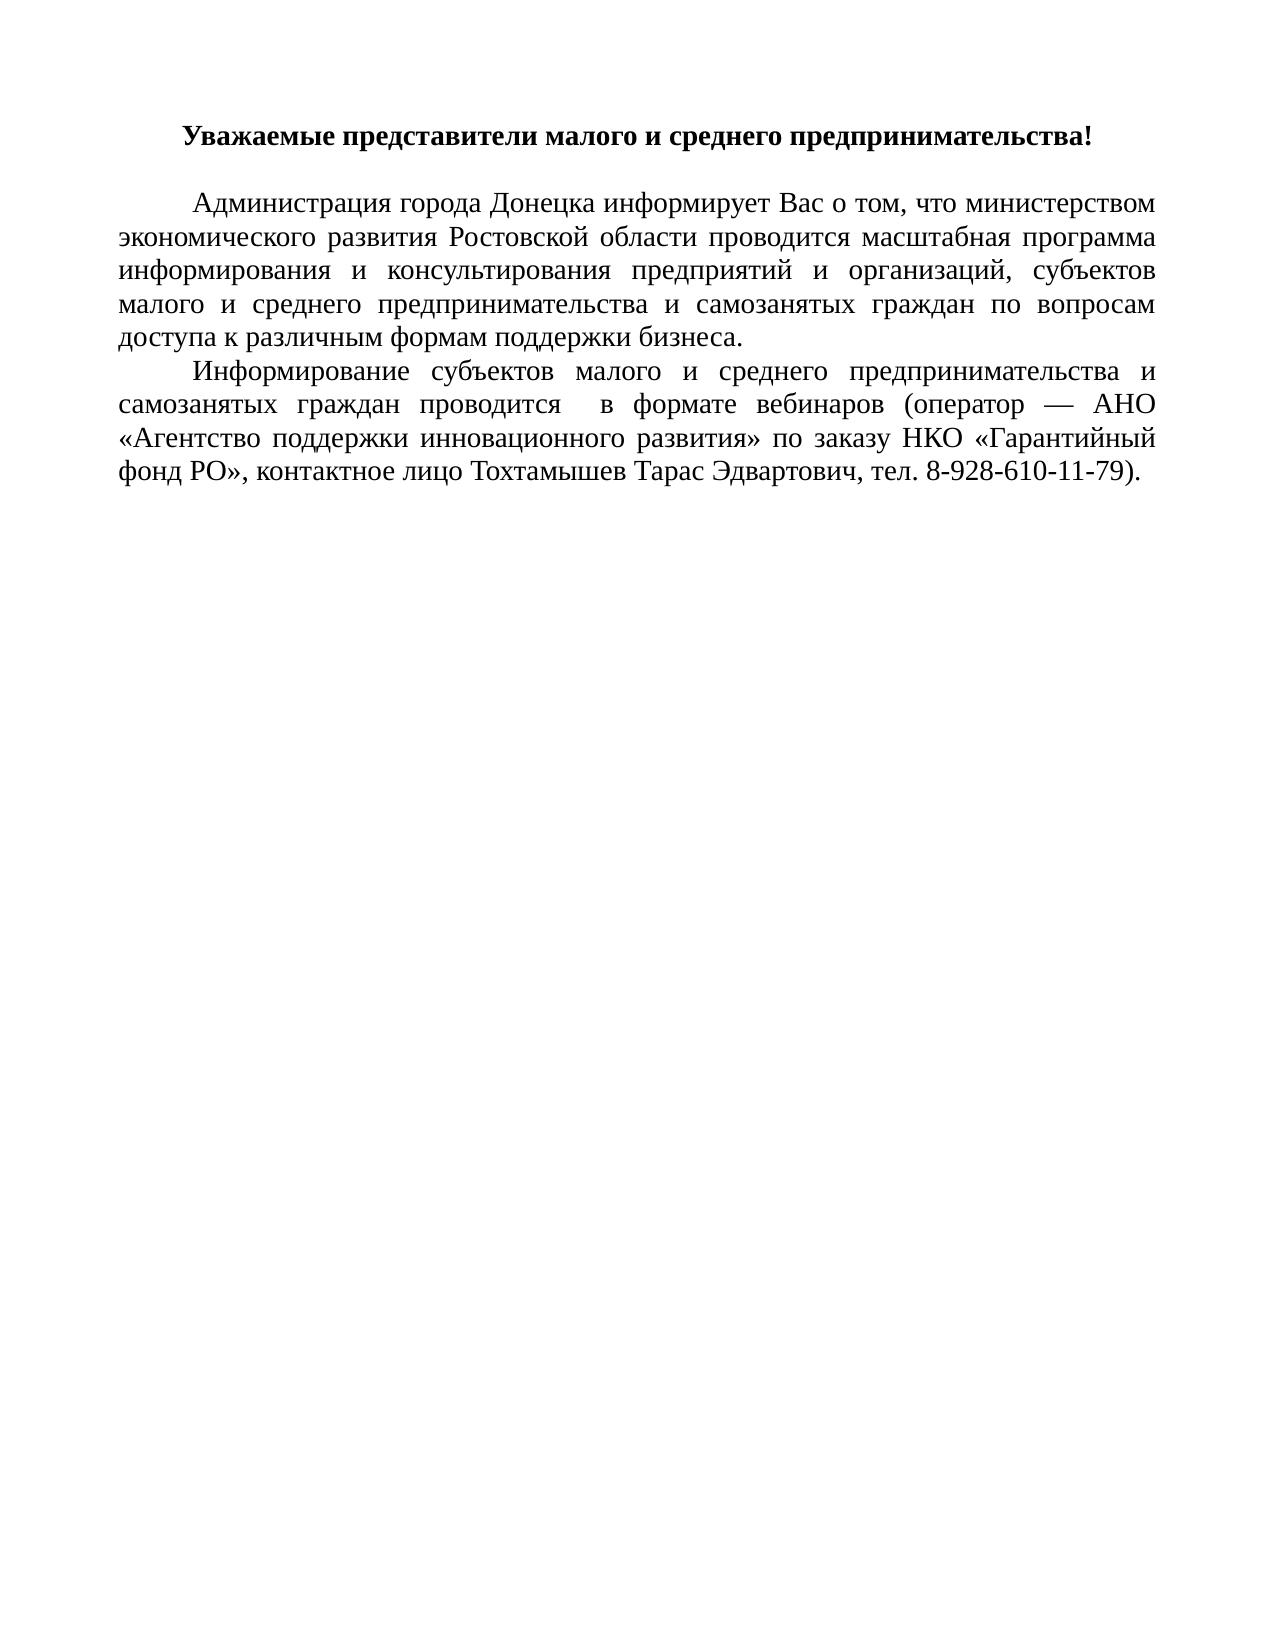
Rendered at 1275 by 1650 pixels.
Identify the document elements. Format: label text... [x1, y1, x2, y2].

text Уважаемые представители малого и среднего предпринимательства! [118, 118, 1157, 152]
text Информирование субъектов малого и среднего предпринимательства и самозанятых граждан проводится в формате вебинаров (оператор — АНО «Агентство поддержки инновационного развития» по заказу НКО «Гарантийный фонд РО», контактное лицо Тохтамышев Тарас Эдвартович, тел. 8-928-610-11-79). [118, 353, 1157, 487]
text Администрация города Донецка информирует Вас о том, что министерством экономического развития Ростовской области проводится масштабная программа информирования и консультирования предприятий и организаций, субъектов малого и среднего предпринимательства и самозанятых граждан по вопросам доступа к различным формам поддержки бизнеса. [118, 185, 1157, 353]
